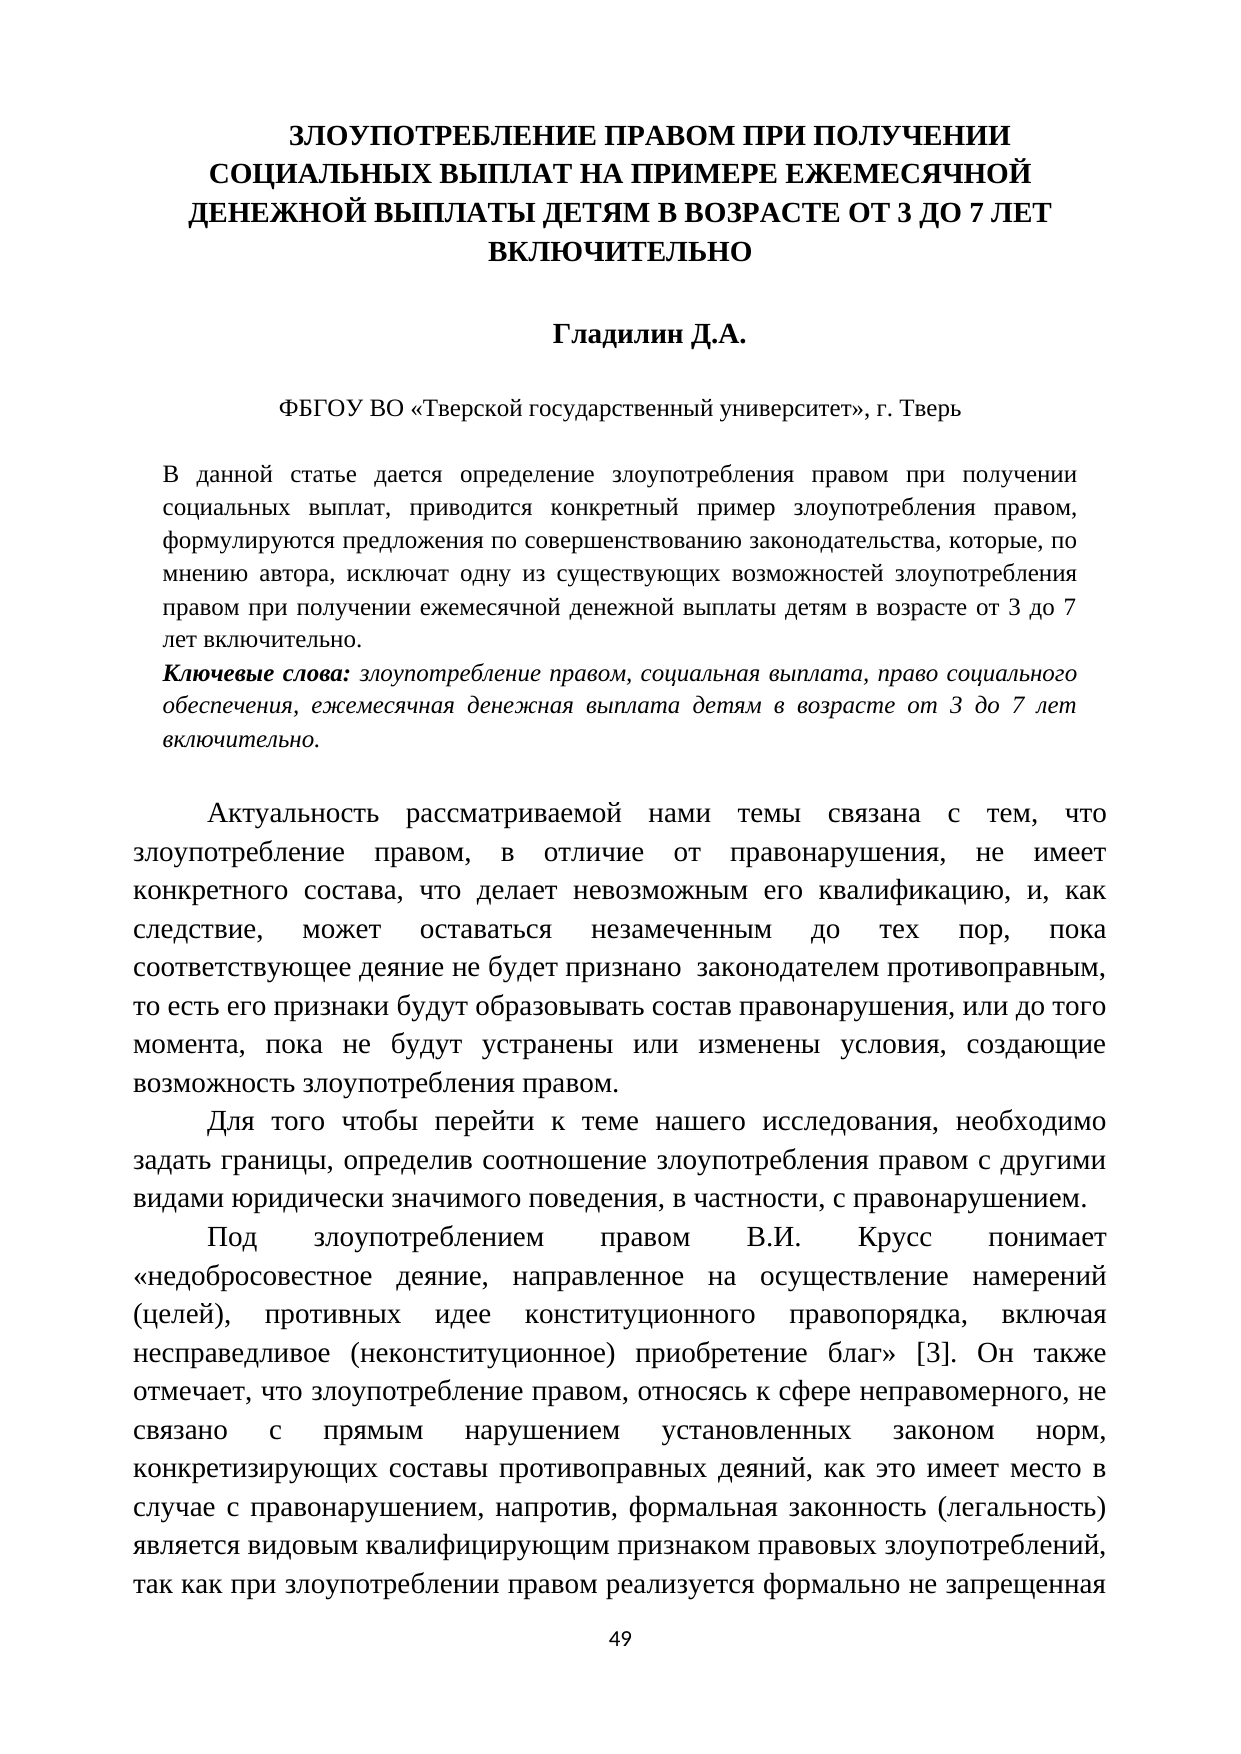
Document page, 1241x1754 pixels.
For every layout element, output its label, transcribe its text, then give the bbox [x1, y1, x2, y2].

text ЗЛОУПОТРЕБЛЕНИЕ ПРАВОМ ПРИ ПОЛУЧЕНИИ СОЦИАЛЬНЫХ ВЫПЛАТ НА ПРИМЕРЕ ЕЖЕМЕСЯЧНОЙ ДЕНЕЖНОЙ ВЫПЛАТЫ ДЕТЯМ В ВОЗРАСТЕ ОТ 3 ДО 7 ЛЕТ ВКЛЮЧИТЕЛЬНО [133, 118, 1107, 267]
text В данной статье дается определение злоупотребления правом при получении социальных выплат, приводится конкретный пример злоупотребления правом, формулируются предложения по совершенствованию законодательства, которые, по мнению автора, исключат одну из существующих возможностей злоупотребления правом при получении ежемесячной денежной выплаты детям в возрасте от 3 до 7 лет включительно. [162, 459, 1078, 653]
text Ключевые слова: злоупотребление правом, социальная выплата, право социального обеспечения, ежемесячная денежная выплата детям в возрасте от 3 до 7 лет включительно. [162, 658, 1078, 752]
text Для того чтобы перейти к теме нашего исследования, необходимо задать границы, определив соотношение злоупотребления правом с другими видами юридически значимого поведения, в частности, с правонарушением. [133, 1103, 1107, 1214]
text Гладилин Д.А. [133, 316, 1107, 350]
text Актуальность рассматриваемой нами темы связана с тем, что злоупотребление правом, в отличие от правонарушения, не имеет конкретного состава, что делает невозможным его квалификацию, и, как следствие, может оставаться незамеченным до тех пор, пока соответствующее деяние не будет признано законодателем противоправным, то есть его признаки будут образовывать состав правонарушения, или до того момента, пока не будут устранены или изменены условия, создающие возможность злоупотребления правом. [133, 795, 1107, 1098]
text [133, 1219, 1107, 1599]
text ФБГОУ ВО «Тверской государственный университет», г. Тверь [162, 393, 1078, 422]
